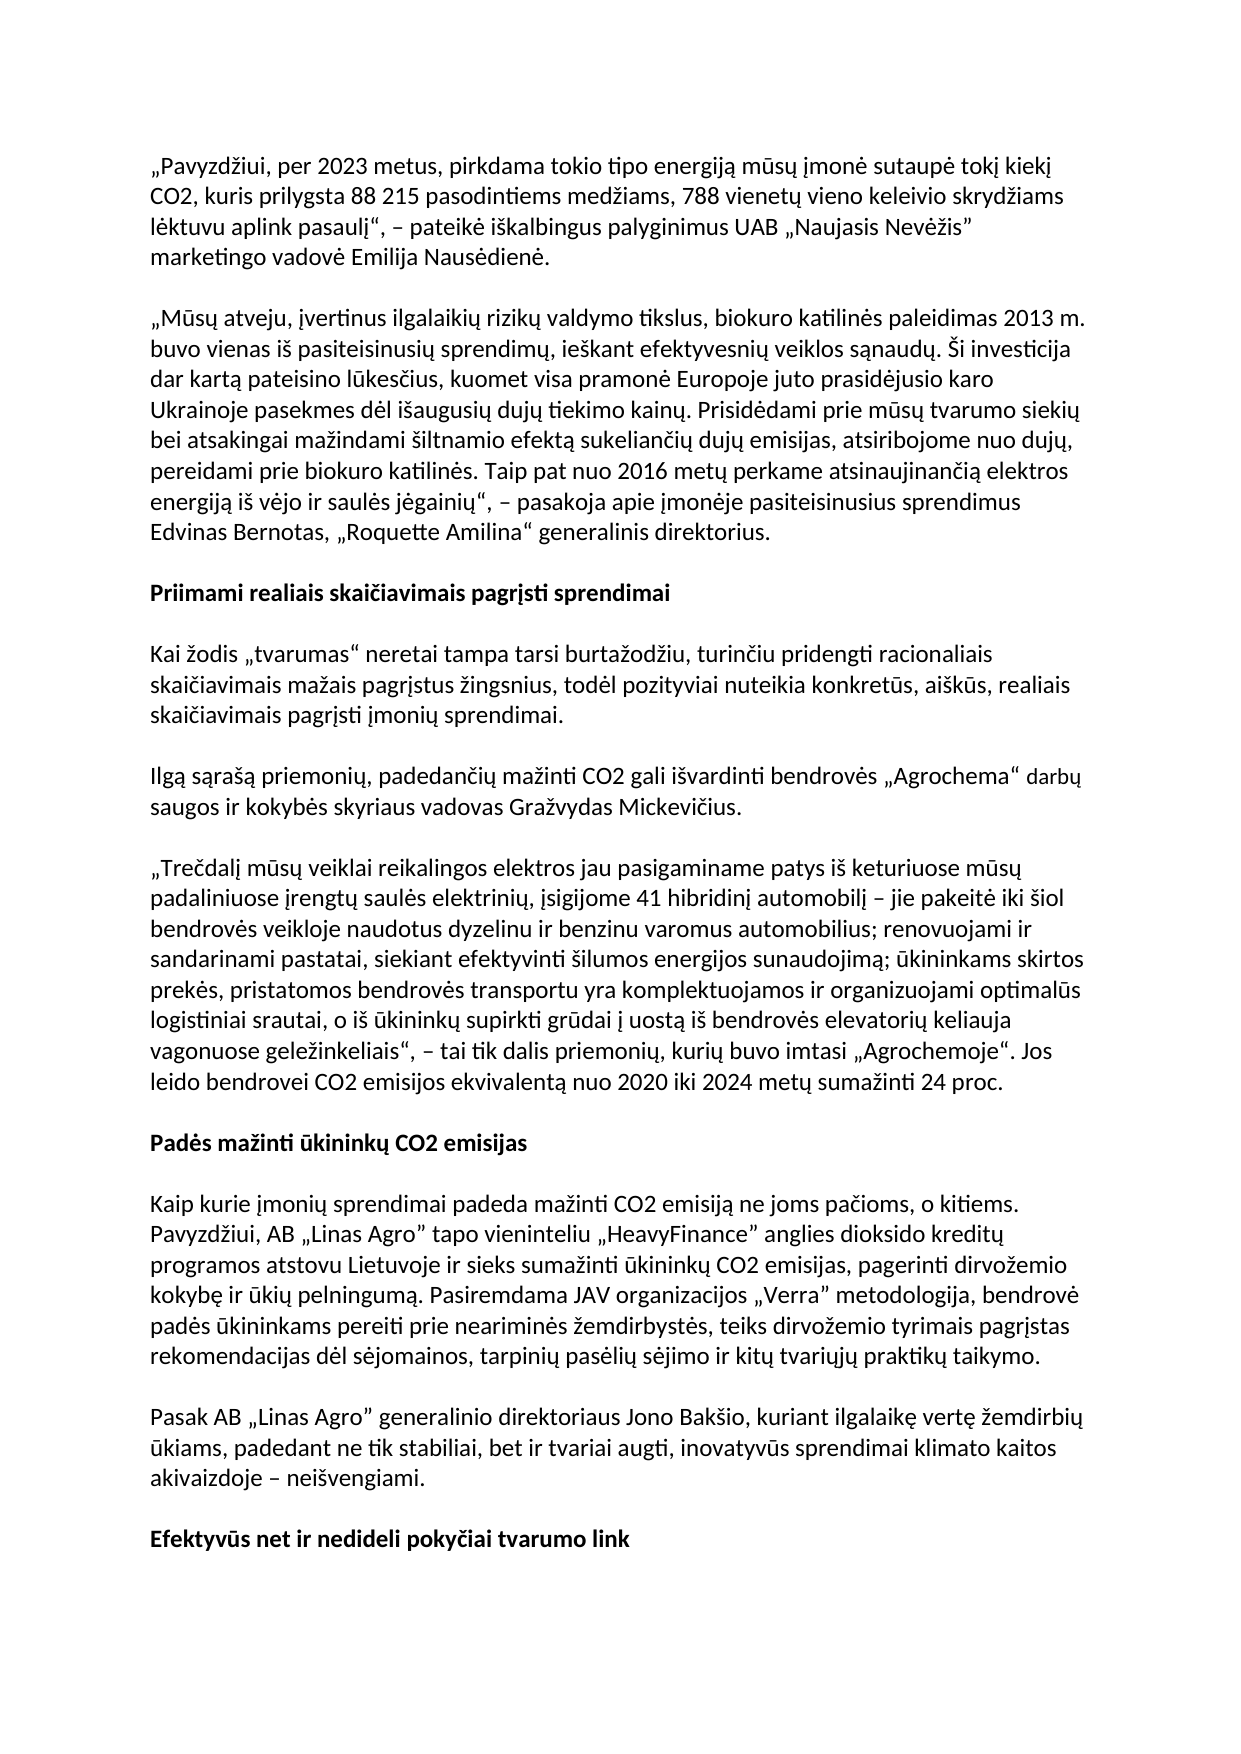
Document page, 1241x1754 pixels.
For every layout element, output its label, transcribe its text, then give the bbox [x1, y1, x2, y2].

text „Mūsų atveju, įvertinus ilgalaikių rizikų valdymo tikslus, biokuro katilinės paleidimas 2013 m. buvo vienas iš pasiteisinusių sprendimų, ieškant efektyvesnių veiklos sąnaudų. Ši investicija dar kartą pateisino lūkesčius, kuomet visa pramonė Europoje juto prasidėjusio karo Ukrainoje pasekmes dėl išaugusių dujų tiekimo kainų. Prisidėdami prie mūsų tvarumo siekių bei atsakingai mažindami šiltnamio efektą sukeliančių dujų emisijas, atsiribojome nuo dujų, pereidami prie biokuro katilinės. Taip pat nuo 2016 metų perkame atsinaujinančią elektros energiją iš vėjo ir saulės jėgainių“, – pasakoja apie įmonėje pasiteisinusius sprendimus Edvinas Bernotas, „Roquette Amilina“ generalinis direktorius. [150, 303, 1090, 547]
text „Trečdalį mūsų veiklai reikalingos elektros jau pasigaminame patys iš keturiuose mūsų padaliniuose įrengtų saulės elektrinių, įsigijome 41 hibridinį automobilį – jie pakeitė iki šiol bendrovės veikloje naudotus dyzelinu ir benzinu varomus automobilius; renovuojami ir sandarinami pastatai, siekiant efektyvinti šilumos energijos sunaudojimą; ūkininkams skirtos prekės, pristatomos bendrovės transportu yra komplektuojamos ir organizuojami optimalūs logistiniai srautai, o iš ūkininkų supirkti grūdai į uostą iš bendrovės elevatorių keliauja vagonuose geležinkeliais“, – tai tik dalis priemonių, kurių buvo imtasi „Agrochemoje“. Jos leido bendrovei CO2 emisijos ekvivalentą nuo 2020 iki 2024 metų sumažinti 24 proc. [150, 852, 1090, 1096]
text Kai žodis „tvarumas“ neretai tampa tarsi burtažodžiu, turinčiu pridengti racionaliais skaičiavimais mažais pagrįstus žingsnius, todėl pozityviai nuteikia konkretūs, aiškūs, realiais skaičiavimais pagrįsti įmonių sprendimai. [150, 638, 1090, 730]
text „Pavyzdžiui, per 2023 metus, pirkdama tokio tipo energiją mūsų įmonė sutaupė tokį kiekį CO2, kuris prilygsta 88 215 pasodintiems medžiams, 788 vienetų vieno keleivio skrydžiams lėktuvu aplink pasaulį“, – pateikė iškalbingus palyginimus UAB „Naujasis Nevėžis” marketingo vadovė Emilija Nausėdienė. [150, 150, 1090, 272]
text Ilgą sąrašą priemonių, padedančių mažinti CO2 gali išvardinti bendrovės „Agrochema“ darbų saugos ir kokybės skyriaus vadovas Gražvydas Mickevičius. [150, 760, 1090, 821]
text Priimami realiais skaičiavimais pagrįsti sprendimai [150, 577, 1090, 608]
text Pasak AB „Linas Agro” generalinio direktoriaus Jono Bakšio, kuriant ilgalaikę vertę žemdirbių ūkiams, padedant ne tik stabiliai, bet ir tvariai augti, inovatyvūs sprendimai klimato kaitos akivaizdoje – neišvengiami. [150, 1401, 1090, 1493]
text Kaip kurie įmonių sprendimai padeda mažinti CO2 emisiją ne joms pačioms, o kitiems. Pavyzdžiui, AB „Linas Agro” tapo vieninteliu „HeavyFinance” anglies dioksido kreditų programos atstovu Lietuvoje ir sieks sumažinti ūkininkų CO2 emisijas, pagerinti dirvožemio kokybę ir ūkių pelningumą. Pasiremdama JAV organizacijos „Verra” metodologija, bendrovė padės ūkininkams pereiti prie neariminės žemdirbystės, teiks dirvožemio tyrimais pagrįstas rekomendacijas dėl sėjomainos, tarpinių pasėlių sėjimo ir kitų tvariųjų praktikų taikymo. [150, 1188, 1090, 1371]
text Padės mažinti ūkininkų CO2 emisijas [150, 1127, 1090, 1157]
text Efektyvūs net ir nedideli pokyčiai tvarumo link [150, 1523, 1090, 1554]
